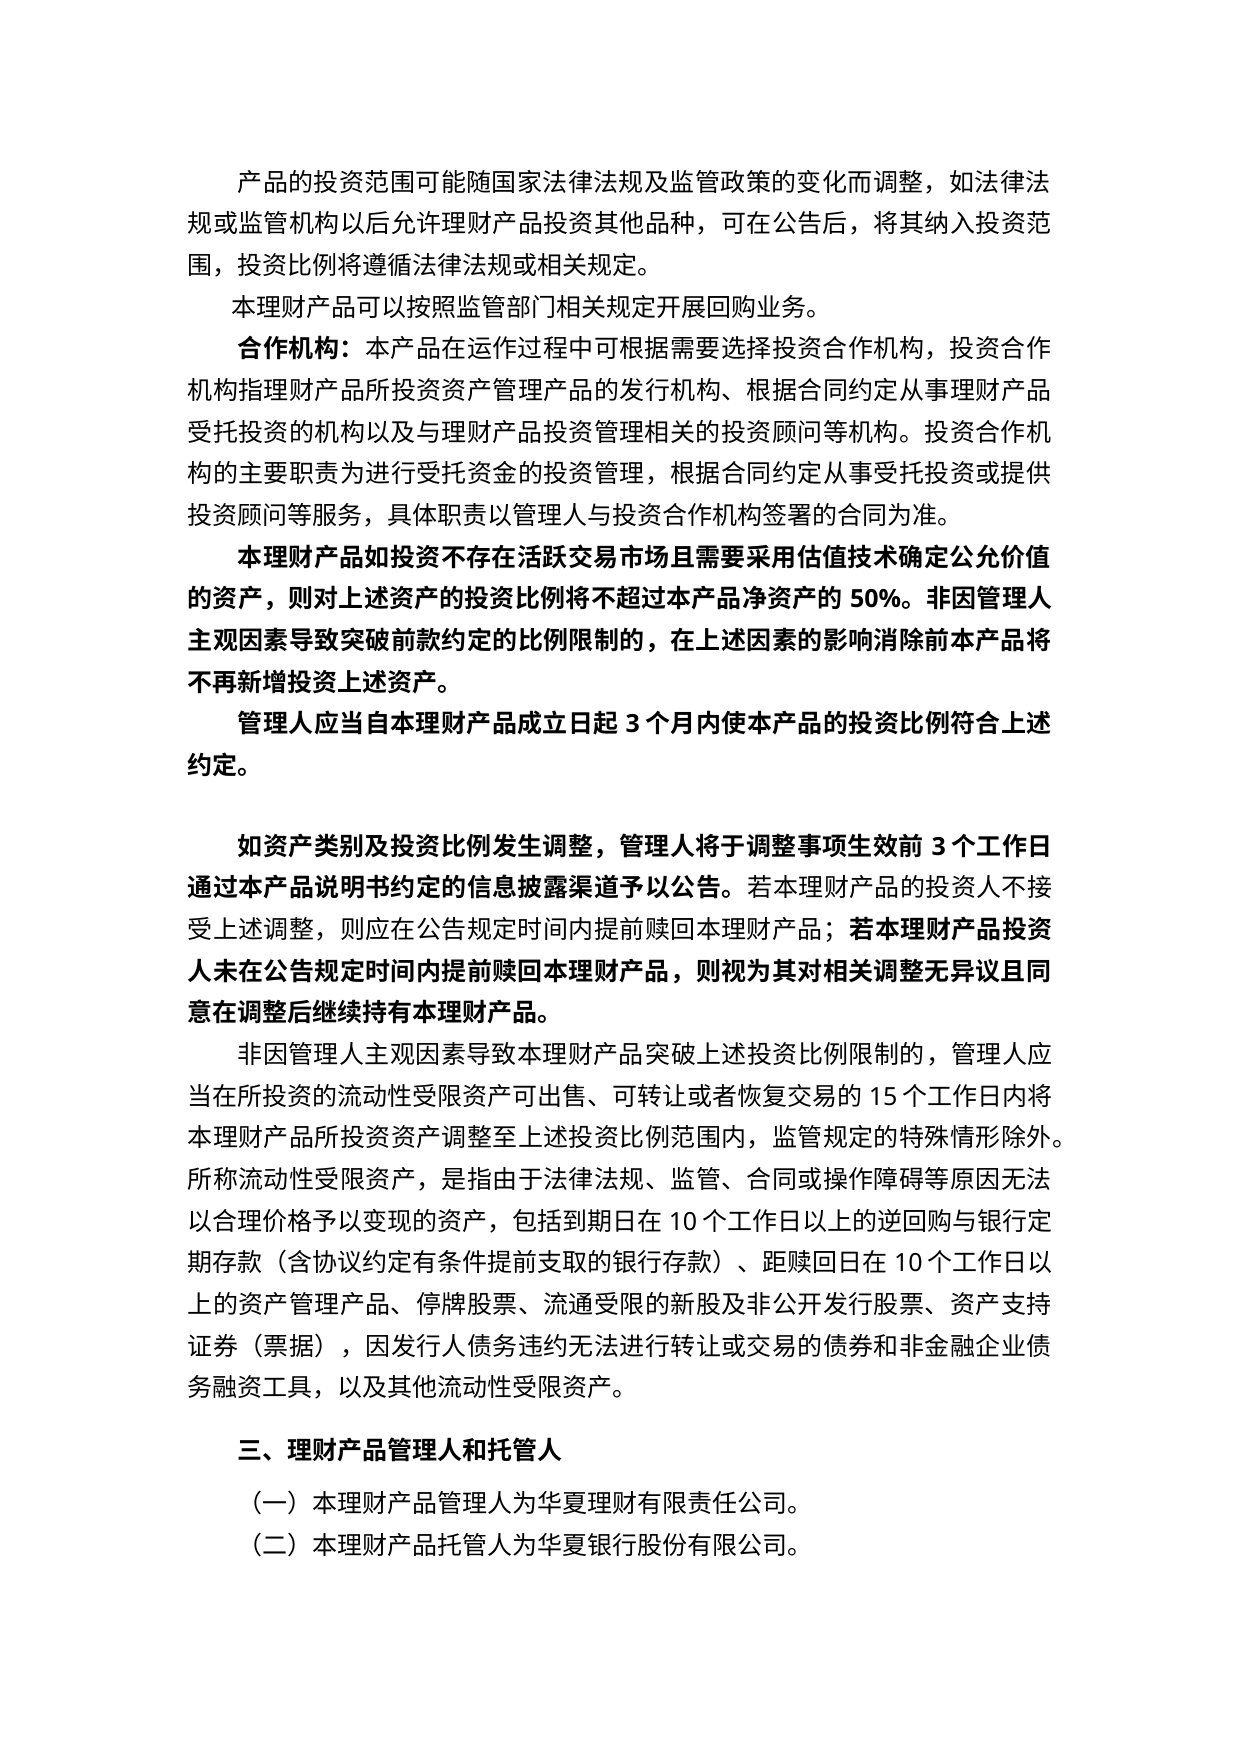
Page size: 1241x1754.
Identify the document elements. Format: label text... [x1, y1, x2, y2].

text 合作机构：本产品在运作过程中可根据需要选择投资合作机构，投资合作机构指理财产品所投资资产管理产品的发行机构、根据合同约定从事理财产品受托投资的机构以及与理财产品投资管理相关的投资顾问等机构。投资合作机构的主要职责为进行受托资金的投资管理，根据合同约定从事受托投资或提供投资顾问等服务，具体职责以管理人与投资合作机构签署的合同为准。 [187, 329, 1053, 532]
text 非因管理人主观因素导致本理财产品突破上述投资比例限制的，管理人应当在所投资的流动性受限资产可出售、可转让或者恢复交易的15个工作日内将本理财产品所投资资产调整至上述投资比例范围内，监管规定的特殊情形除外。所称流动性受限资产，是指由于法律法规、监管、合同或操作障碍等原因无法以合理价格予以变现的资产，包括到期日在10个工作日以上的逆回购与银行定期存款（含协议约定有条件提前支取的银行存款）、距赎回日在10个工作日以上的资产管理产品、停牌股票、流通受限的新股及非公开发行股票、资产支持证券（票据），因发行人债务违约无法进行转让或交易的债券和非金融企业债务融资工具，以及其他流动性受限资产。 [187, 1034, 1053, 1404]
text （二）本理财产品托管人为华夏银行股份有限公司。 [187, 1525, 1053, 1562]
text 如资产类别及投资比例发生调整，管理人将于调整事项生效前3个工作日通过本产品说明书约定的信息披露渠道予以公告。若本理财产品的投资人不接受上述调整，则应在公告规定时间内提前赎回本理财产品；若本理财产品投资人未在公告规定时间内提前赎回本理财产品，则视为其对相关调整无异议且同意在调整后继续持有本理财产品。 [187, 826, 1053, 1029]
text （一）本理财产品管理人为华夏理财有限责任公司。 [187, 1484, 1053, 1520]
text 管理人应当自本理财产品成立日起3个月内使本产品的投资比例符合上述约定。 [187, 704, 1053, 782]
text 本理财产品可以按照监管部门相关规定开展回购业务。 [187, 287, 1053, 323]
text 本理财产品如投资不存在活跃交易市场且需要采用估值技术确定公允价值的资产，则对上述资产的投资比例将不超过本产品净资产的50%。非因管理人主观因素导致突破前款约定的比例限制的，在上述因素的影响消除前本产品将不再新增投资上述资产。 [187, 537, 1053, 698]
text 产品的投资范围可能随国家法律法规及监管政策的变化而调整，如法律法规或监管机构以后允许理财产品投资其他品种，可在公告后，将其纳入投资范围，投资比例将遵循法律法规或相关规定。 [187, 162, 1053, 282]
text 三、理财产品管理人和托管人 [187, 1426, 1053, 1467]
